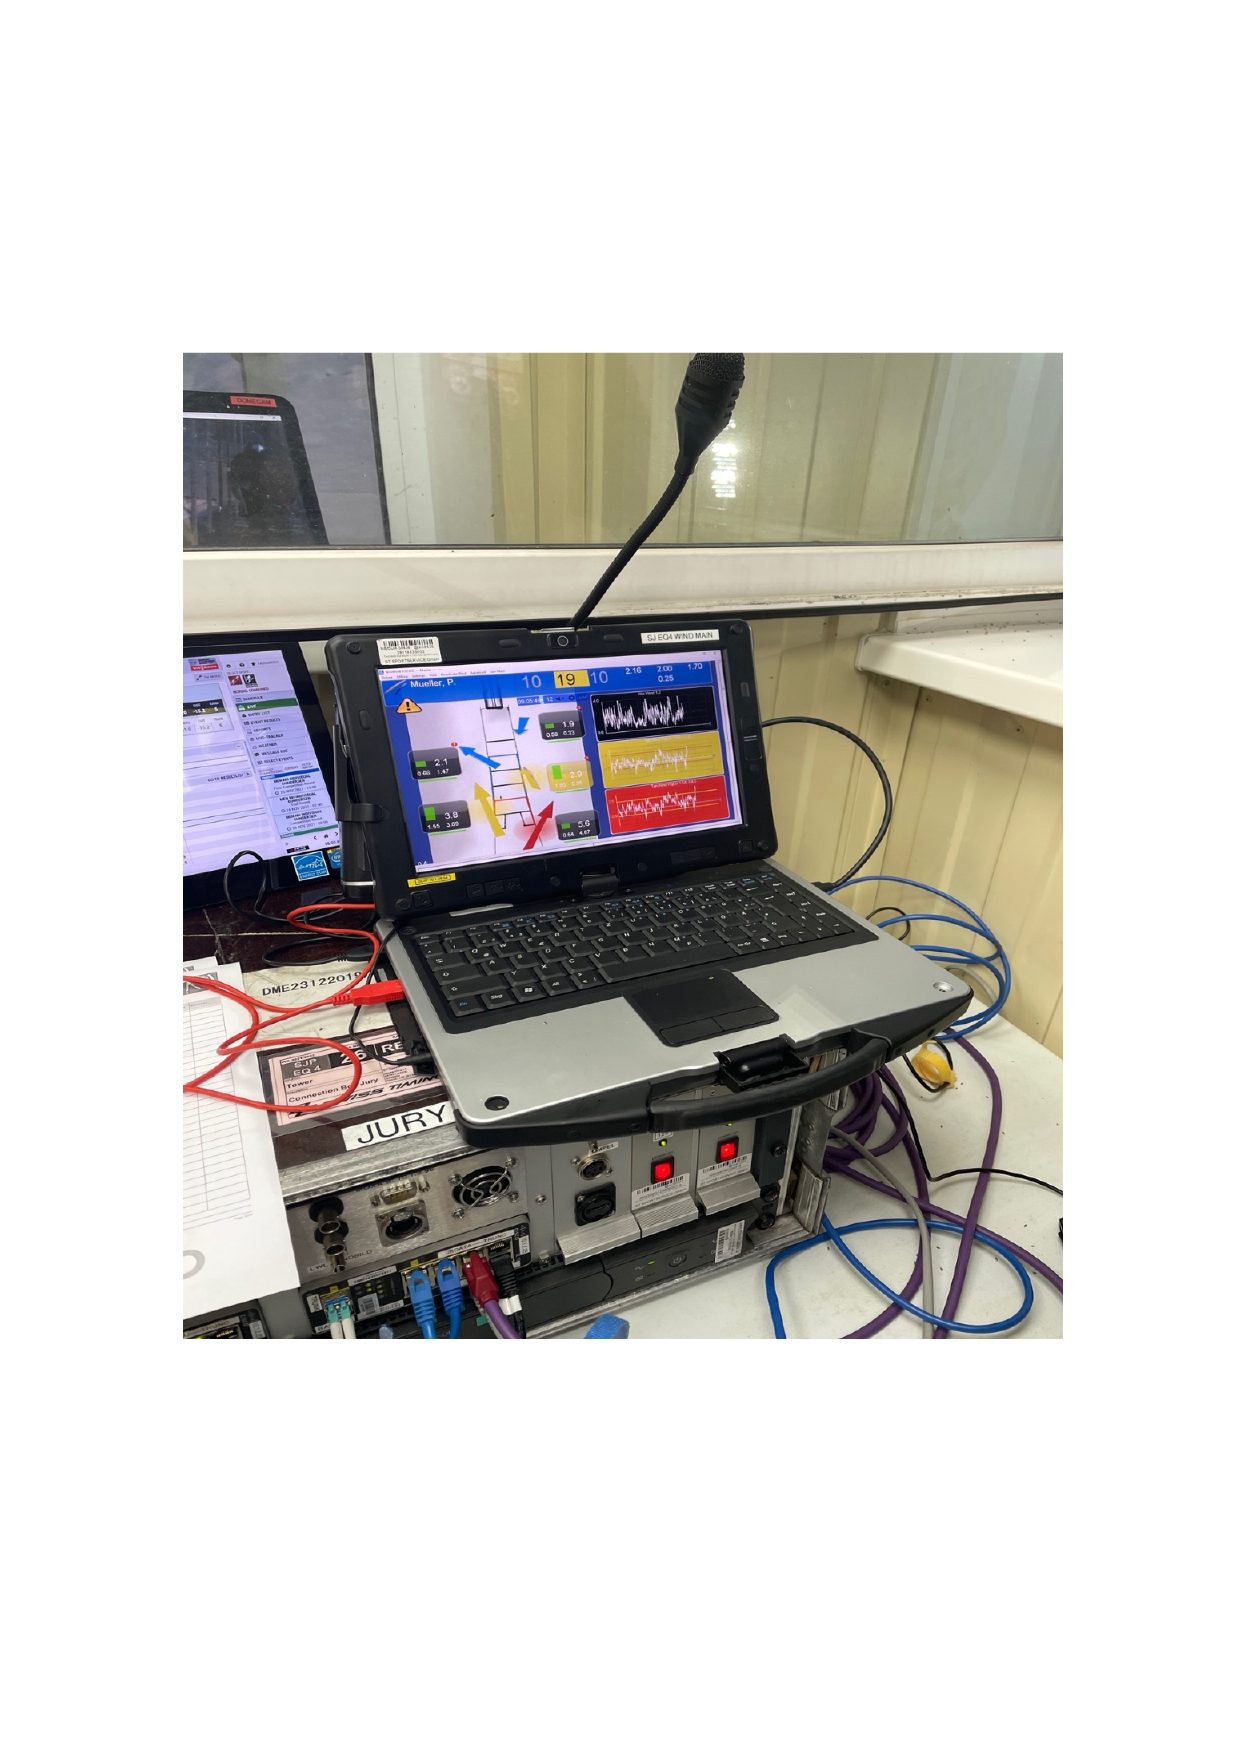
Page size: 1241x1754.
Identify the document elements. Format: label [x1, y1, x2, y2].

picture [183, 353, 1063, 1339]
